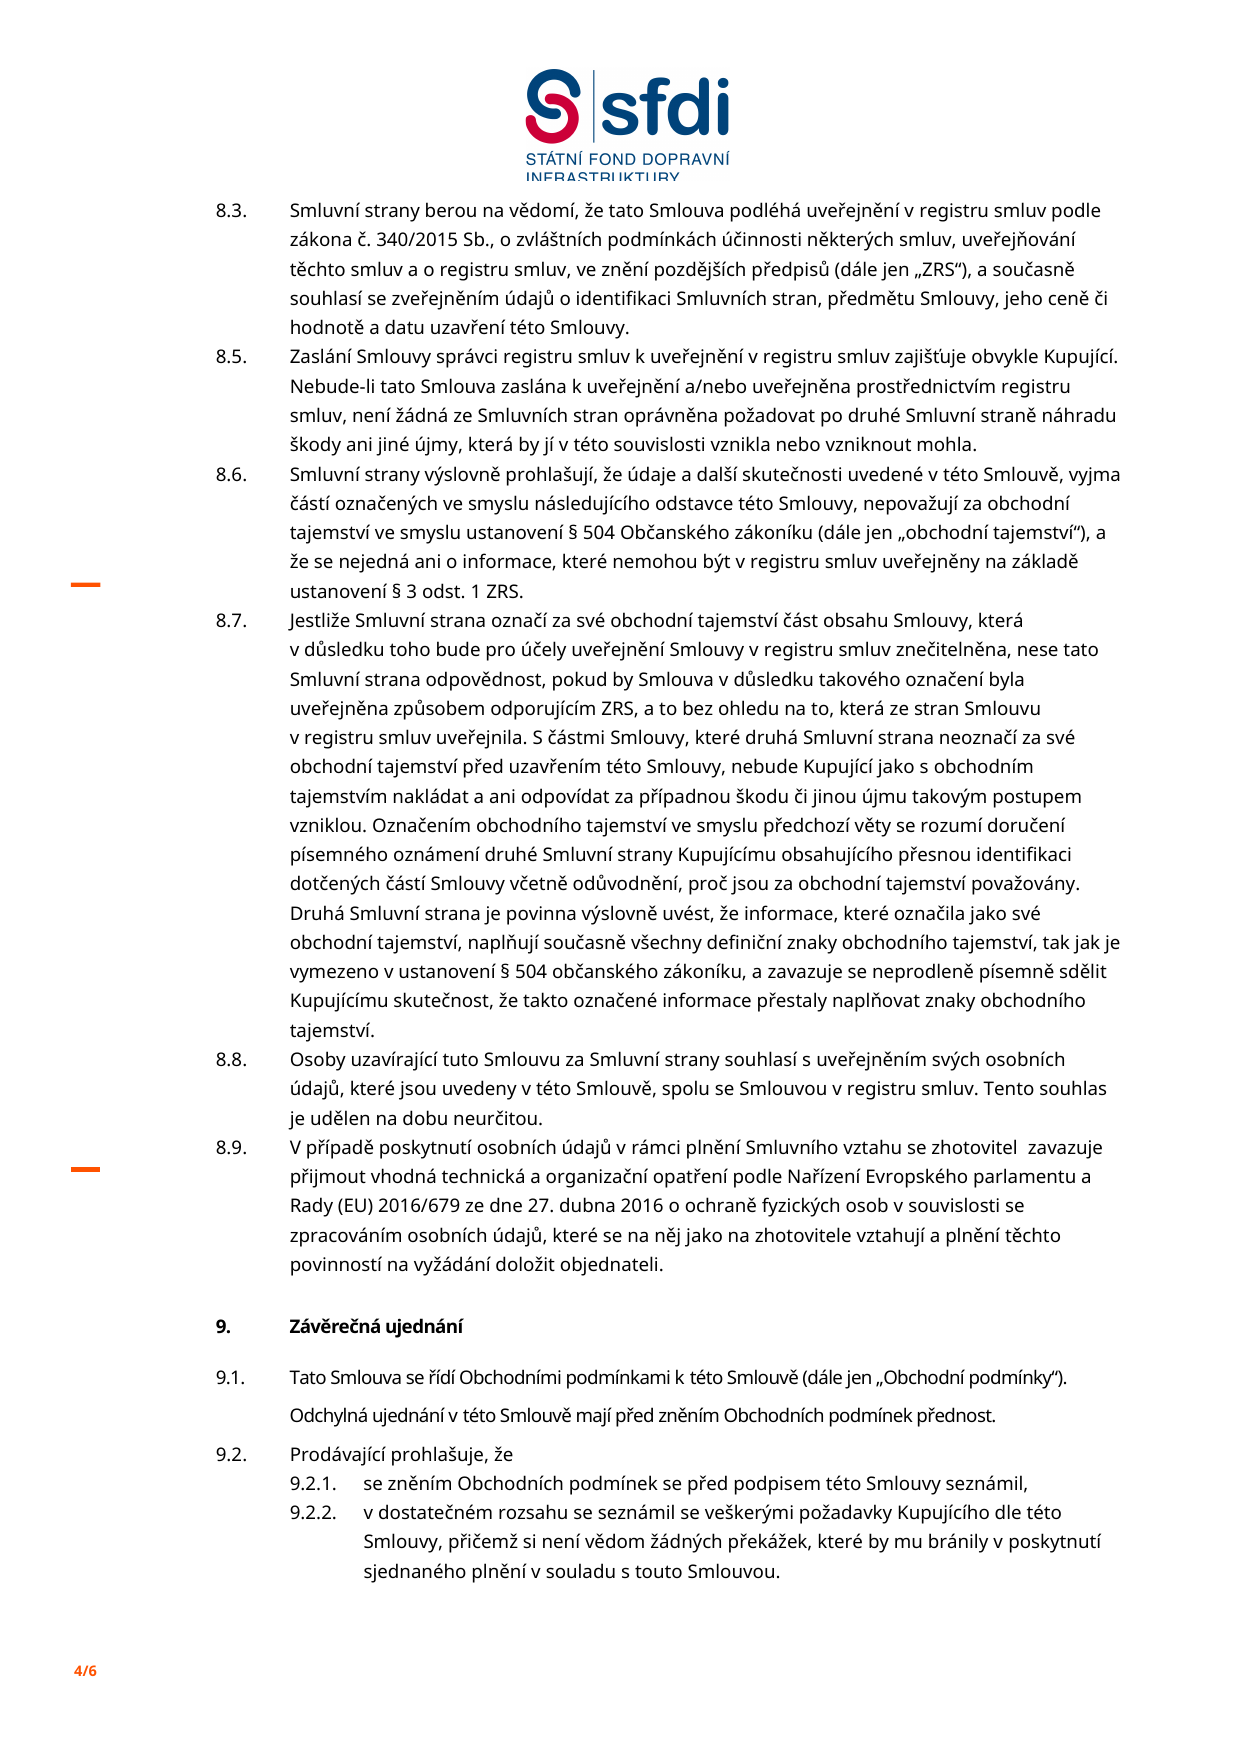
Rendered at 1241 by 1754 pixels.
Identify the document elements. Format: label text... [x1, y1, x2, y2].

text 8.6. Smluvní strany výslovně prohlašují, že údaje a další skutečnosti uvedené v této Smlouvě, vyjma částí označených ve smyslu následujícího odstavce této Smlouvy, nepovažují za obchodní tajemství ve smyslu ustanovení § 504 Občanského zákoníku (dále jen „obchodní tajemství“), a že se nejedná ani o informace, které nemohou být v registru smluv uveřejněny na základě ustanovení § 3 odst. 1 ZRS. [216, 461, 1122, 603]
text 8.8. Osoby uzavírající tuto Smlouvu za Smluvní strany souhlasí s uveřejněním svých osobních údajů, které jsou uvedeny v této Smlouvě, spolu se Smlouvou v registru smluv. Tento souhlas je udělen na dobu neurčitou. [216, 1046, 1122, 1130]
text 8.9. V případě poskytnutí osobních údajů v rámci plnění Smluvního vztahu se zhotovitel zavazuje přijmout vhodná technická a organizační opatření podle Nařízení Evropského parlamentu a Rady (EU) 2016/679 ze dne 27. dubna 2016 o ochraně fyzických osob v souvislosti se zpracováním osobních údajů, které se na něj jako na zhotovitele vztahují a plnění těchto povinností na vyžádání doložit objednateli. [216, 1134, 1122, 1277]
text 9.2.1. se zněním Obchodních podmínek se před podpisem této Smlouvy seznámil, [216, 1470, 1122, 1496]
text 8.3. Smluvní strany berou na vědomí, že tato Smlouva podléhá uveřejnění v registru smluv podle zákona č. 340/2015 Sb., o zvláštních podmínkách účinnosti některých smluv, uveřejňování těchto smluv a o registru smluv, ve znění pozdějších předpisů (dále jen „ZRS“), a současně souhlasí se zveřejněním údajů o identifikaci Smluvních stran, předmětu Smlouvy, jeho ceně či hodnotě a datu uzavření této Smlouvy. [216, 197, 1122, 340]
text 9.2.2. v dostatečném rozsahu se seznámil se veškerými požadavky Kupujícího dle této Smlouvy, přičemž si není vědom žádných překážek, které by mu bránily v poskytnutí sjednaného plnění v souladu s touto Smlouvou. [289, 1499, 1122, 1584]
text 8.7. Jestliže Smluvní strana označí za své obchodní tajemství část obsahu Smlouvy, která v důsledku toho bude pro účely uveřejnění Smlouvy v registru smluv znečitelněna, nese tato Smluvní strana odpovědnost, pokud by Smlouva v důsledku takového označení byla uveřejněna způsobem odporujícím ZRS, a to bez ohledu na to, která ze stran Smlouvu v registru smluv uveřejnila. S částmi Smlouvy, které druhá Smluvní strana neoznačí za své obchodní tajemství před uzavřením této Smlouvy, nebude Kupující jako s obchodním tajemstvím nakládat a ani odpovídat za případnou škodu či jinou újmu takovým postupem vzniklou. Označením obchodního tajemství ve smyslu předchozí věty se rozumí doručení písemného oznámení druhé Smluvní strany Kupujícímu obsahujícího přesnou identifikaci dotčených částí Smlouvy včetně odůvodnění, proč jsou za obchodní tajemství považovány. Druhá Smluvní strana je povinna výslovně uvést, že informace, které označila jako své obchodní tajemství, naplňují současně všechny definiční znaky obchodního tajemství, tak jak je vymezeno v ustanovení § 504 občanského zákoníku, a zavazuje se neprodleně písemně sdělit Kupujícímu skutečnost, že takto označené informace přestaly naplňovat znaky obchodního tajemství. [216, 607, 1122, 1043]
subtitle 9. Závěrečná ujednání [216, 1314, 1122, 1339]
text 8.5. Zaslání Smlouvy správci registru smluv k uveřejnění v registru smluv zajišťuje obvykle Kupující. Nebude-li tato Smlouva zaslána k uveřejnění a/nebo uveřejněna prostřednictvím registru smluv, není žádná ze Smluvních stran oprávněna požadovat po druhé Smluvní straně náhradu škody ani jiné újmy, která by jí v této souvislosti vznikla nebo vzniknout mohla. [216, 344, 1122, 457]
picture [525, 67, 730, 181]
subtitle 9.1. Tato Smlouva se řídí Obchodními podmínkami k této Smlouvě (dále jen „Obchodní podmínky“). Odchylná ujednání v této Smlouvě mají před zněním Obchodních podmínek přednost. [216, 1364, 1122, 1428]
text 9.2. Prodávající prohlašuje, že [216, 1441, 1122, 1467]
